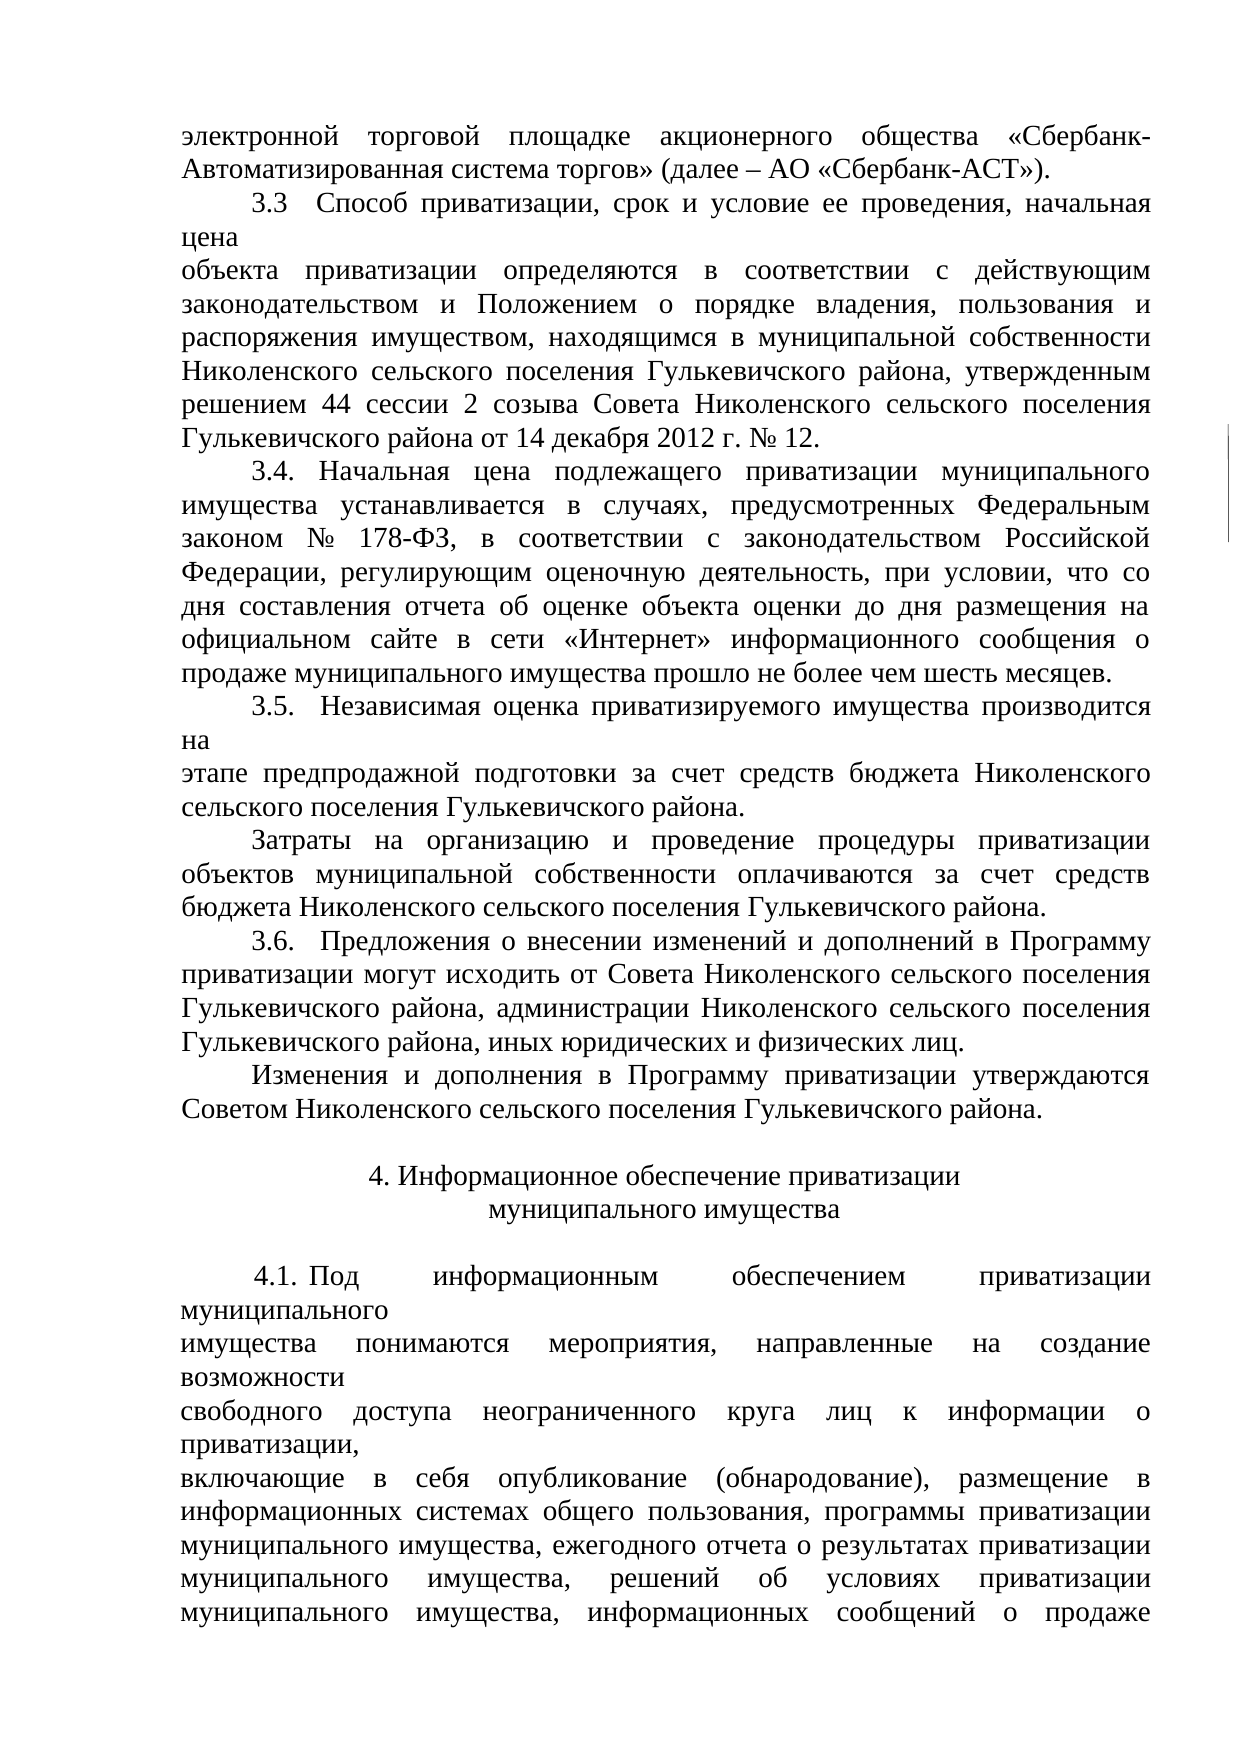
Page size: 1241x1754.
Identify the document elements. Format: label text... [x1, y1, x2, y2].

text 4. Информационное обеспечение приватизации [177, 1158, 1151, 1191]
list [180, 1258, 1152, 1627]
list Способ приватизации, срок и условие ее проведения, начальная цена объекта приватизации определяются в соответствии с действующим законодательством и Положением о порядке владения, пользования и распоряжения имуществом, находящимся в муниципальной собственности Николенского сельского поселения Гулькевичского района, утвержденным решением 44 сессии 2 созыва Совета Николенского сельского поселения Гулькевичского района от 14 декабря 2012 г. № 12. [181, 185, 1152, 453]
text Затраты на организацию и проведение процедуры приватизации объектов муниципальной собственности оплачиваются за счет средств бюджета Николенского сельского поселения Гулькевичского района. [181, 822, 1151, 923]
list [181, 118, 1152, 185]
text 3.6. Предложения о внесении изменений и дополнений в Программу приватизации могут исходить от Совета Николенского сельского поселения Гулькевичского района, администрации Николенского сельского поселения Гулькевичского района, иных юридических и физических лиц. [181, 923, 1152, 1057]
text муниципального имущества [177, 1191, 1151, 1225]
text Изменения и дополнения в Программу приватизации утверждаются Советом Николенского сельского поселения Гулькевичского района. [181, 1057, 1150, 1124]
text 3.4. Начальная цена подлежащего приватизации муниципального имущества устанавливается в случаях, предусмотренных Федеральным законом № 178-ФЗ, в соответствии с законодательством Российской Федерации, регулирующим оценочную деятельность, при условии, что со дня составления отчета об оценке объекта оценки до дня размещения на официальном сайте в сети «Интернет» информационного сообщения о продаже муниципального имущества прошло не более чем шесть месяцев. [181, 453, 1151, 688]
text 3.5. Независимая оценка приватизируемого имущества производится на этапе предпродажной подготовки за счет средств бюджета Николенского сельского поселения Гулькевичского района. [181, 688, 1152, 822]
